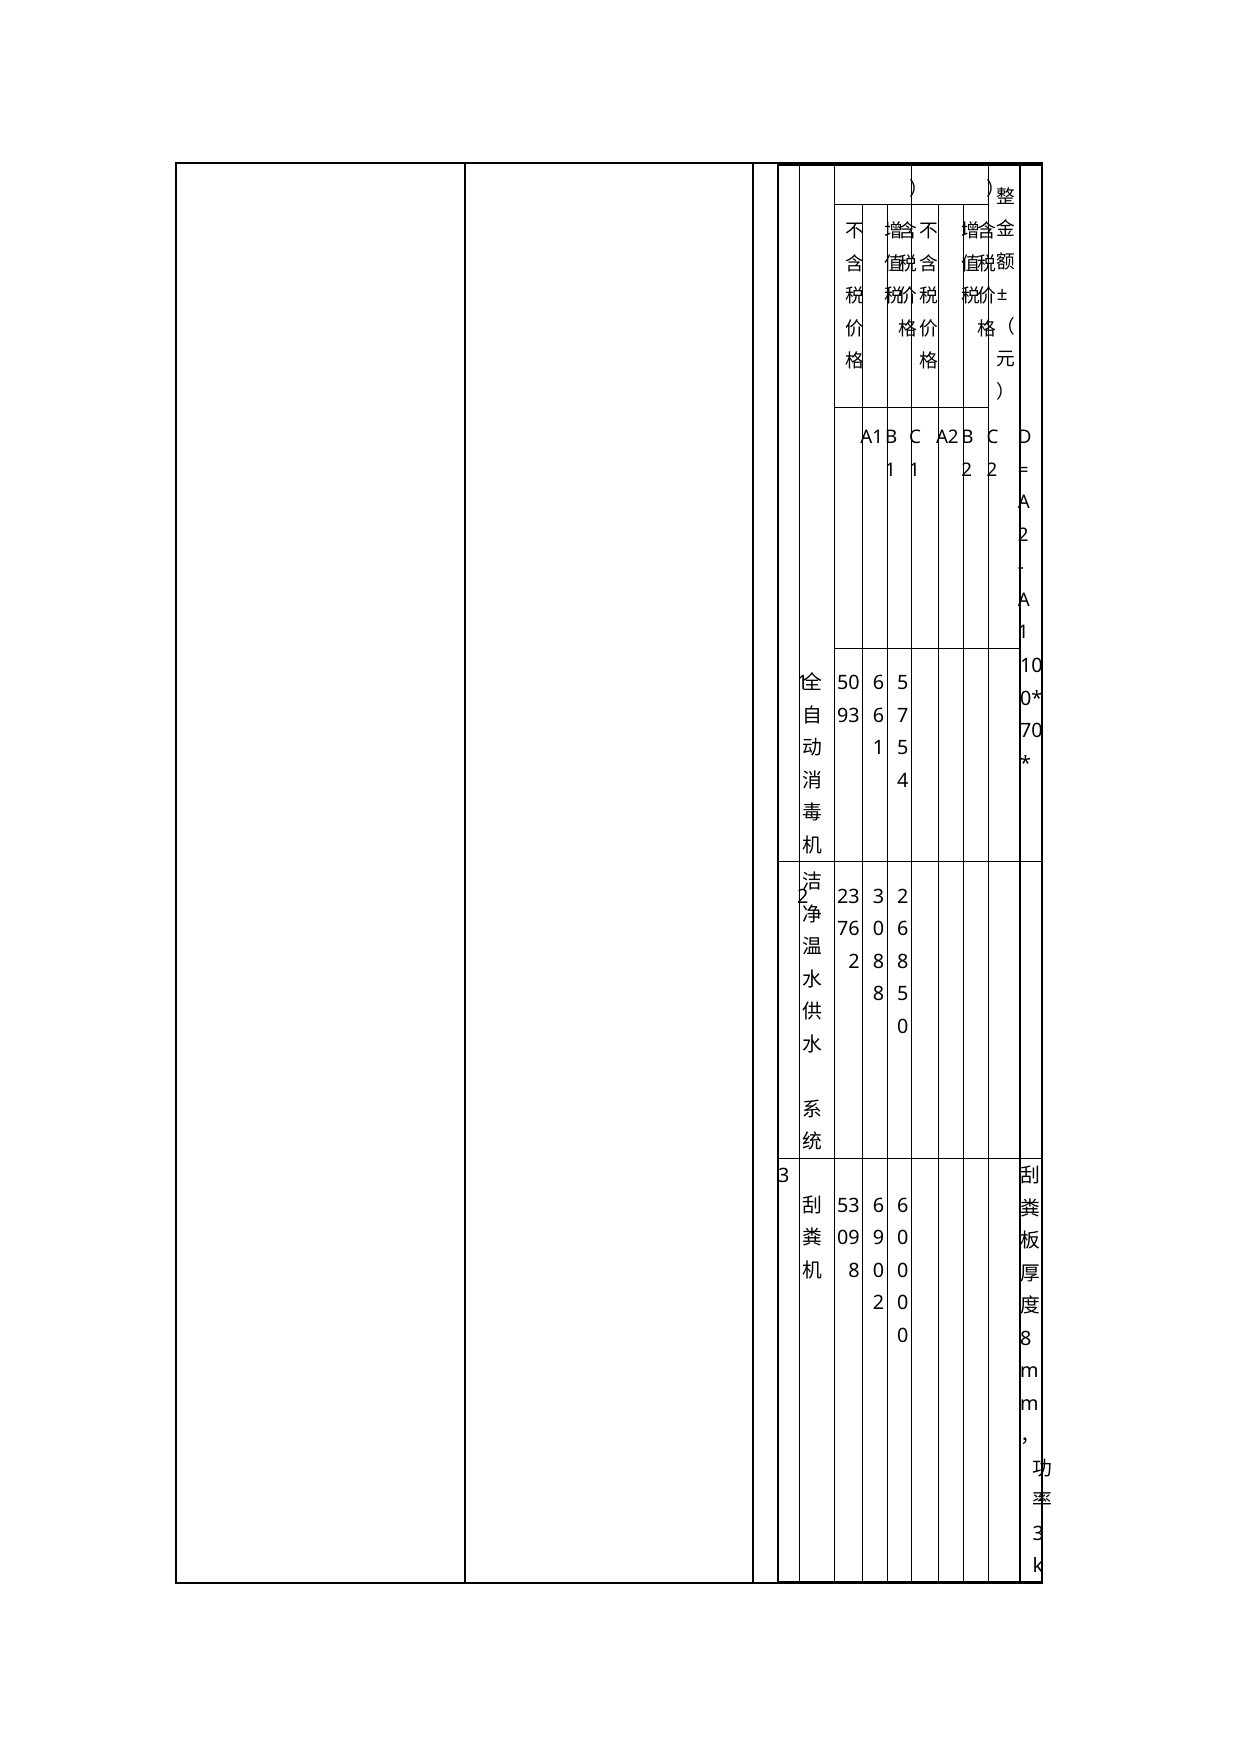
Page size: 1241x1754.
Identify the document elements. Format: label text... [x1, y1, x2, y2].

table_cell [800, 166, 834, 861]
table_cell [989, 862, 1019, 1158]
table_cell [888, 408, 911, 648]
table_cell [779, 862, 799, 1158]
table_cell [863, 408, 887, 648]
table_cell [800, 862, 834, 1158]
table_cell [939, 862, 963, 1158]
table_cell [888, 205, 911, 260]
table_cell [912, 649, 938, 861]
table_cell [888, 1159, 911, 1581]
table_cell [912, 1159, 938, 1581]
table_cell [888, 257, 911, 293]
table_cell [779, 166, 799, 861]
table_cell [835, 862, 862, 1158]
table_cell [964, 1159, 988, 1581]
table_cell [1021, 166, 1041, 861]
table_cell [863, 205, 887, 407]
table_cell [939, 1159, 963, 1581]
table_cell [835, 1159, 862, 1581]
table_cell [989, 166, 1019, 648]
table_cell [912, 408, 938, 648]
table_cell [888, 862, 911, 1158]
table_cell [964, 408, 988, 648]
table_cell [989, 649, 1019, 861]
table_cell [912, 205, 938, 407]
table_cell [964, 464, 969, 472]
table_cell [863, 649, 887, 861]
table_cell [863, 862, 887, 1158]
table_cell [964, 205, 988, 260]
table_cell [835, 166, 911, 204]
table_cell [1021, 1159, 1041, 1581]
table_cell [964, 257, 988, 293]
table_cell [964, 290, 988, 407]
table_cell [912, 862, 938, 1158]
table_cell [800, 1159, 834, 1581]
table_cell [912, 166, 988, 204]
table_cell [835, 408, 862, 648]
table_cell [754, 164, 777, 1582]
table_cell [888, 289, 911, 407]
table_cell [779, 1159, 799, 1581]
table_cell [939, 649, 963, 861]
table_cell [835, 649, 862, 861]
table_cell 1 [177, 164, 464, 1582]
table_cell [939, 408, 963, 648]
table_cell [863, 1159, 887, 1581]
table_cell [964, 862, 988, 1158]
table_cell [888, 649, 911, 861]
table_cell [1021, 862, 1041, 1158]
table_cell [466, 164, 752, 1582]
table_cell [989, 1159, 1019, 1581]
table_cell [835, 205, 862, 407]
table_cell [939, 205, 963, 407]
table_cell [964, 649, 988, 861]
